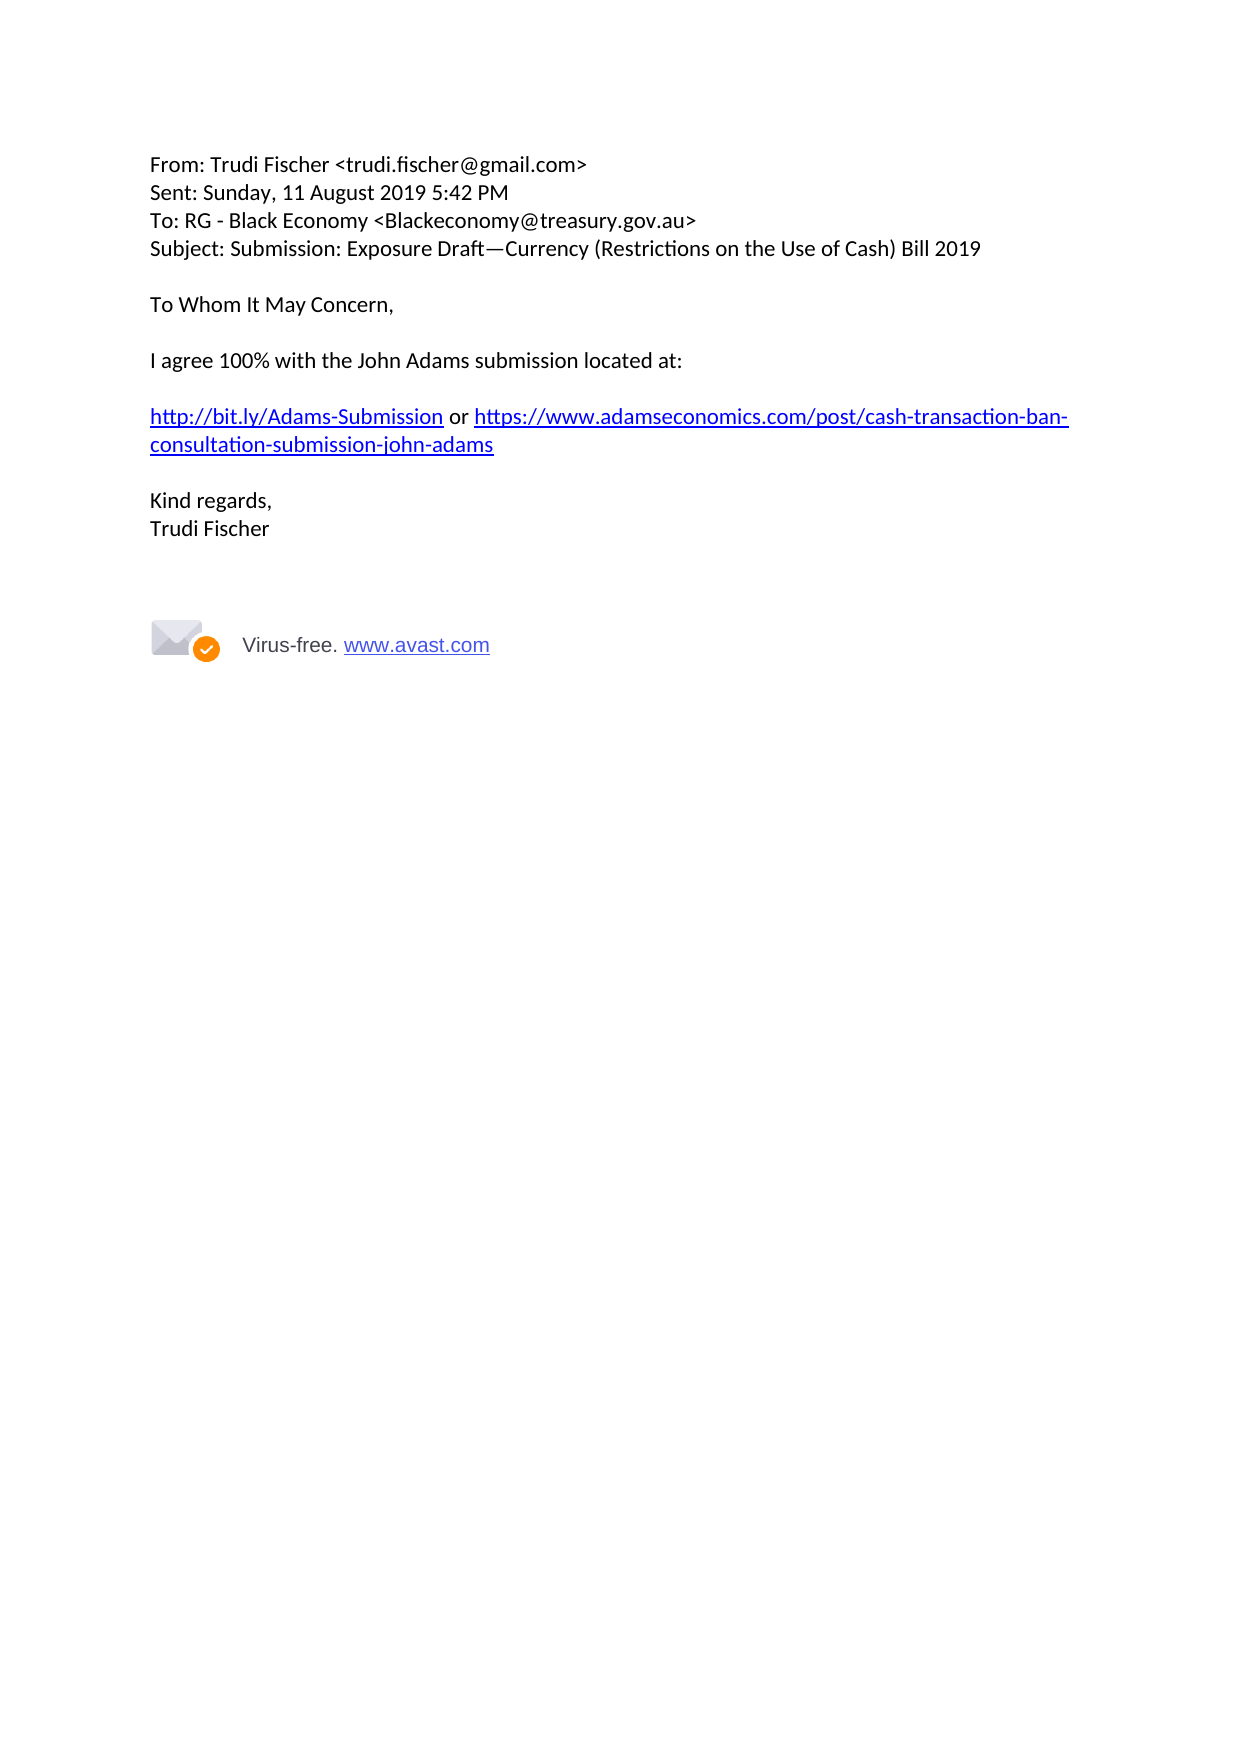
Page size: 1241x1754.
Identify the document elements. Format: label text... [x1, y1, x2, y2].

picture [151, 620, 224, 666]
table_header [150, 600, 241, 667]
text I agree 100% with the John Adams submission located at: [150, 346, 1090, 374]
text From: Trudi Fischer <trudi.fischer@gmail.com> Sent: Sunday, 11 August 2019 5:42 PM To: RG - Black Economy <Blackeconomy@treasury.gov.au> Subject: Submission: Exposure Draft—Currency (Restrictions on the Use of Cash) Bill 2019 [150, 150, 1090, 262]
table_header Virus-free. www.avast.com [241, 600, 980, 667]
text Kind regards, [150, 486, 1090, 514]
text Trudi Fischer [150, 514, 1090, 542]
text http://bit.ly/Adams-Submission or https://www.adamseconomics.com/post/cash-transaction-ban-consultation-submission-john-adams [150, 402, 1090, 458]
text To Whom It May Concern, [150, 290, 1090, 318]
